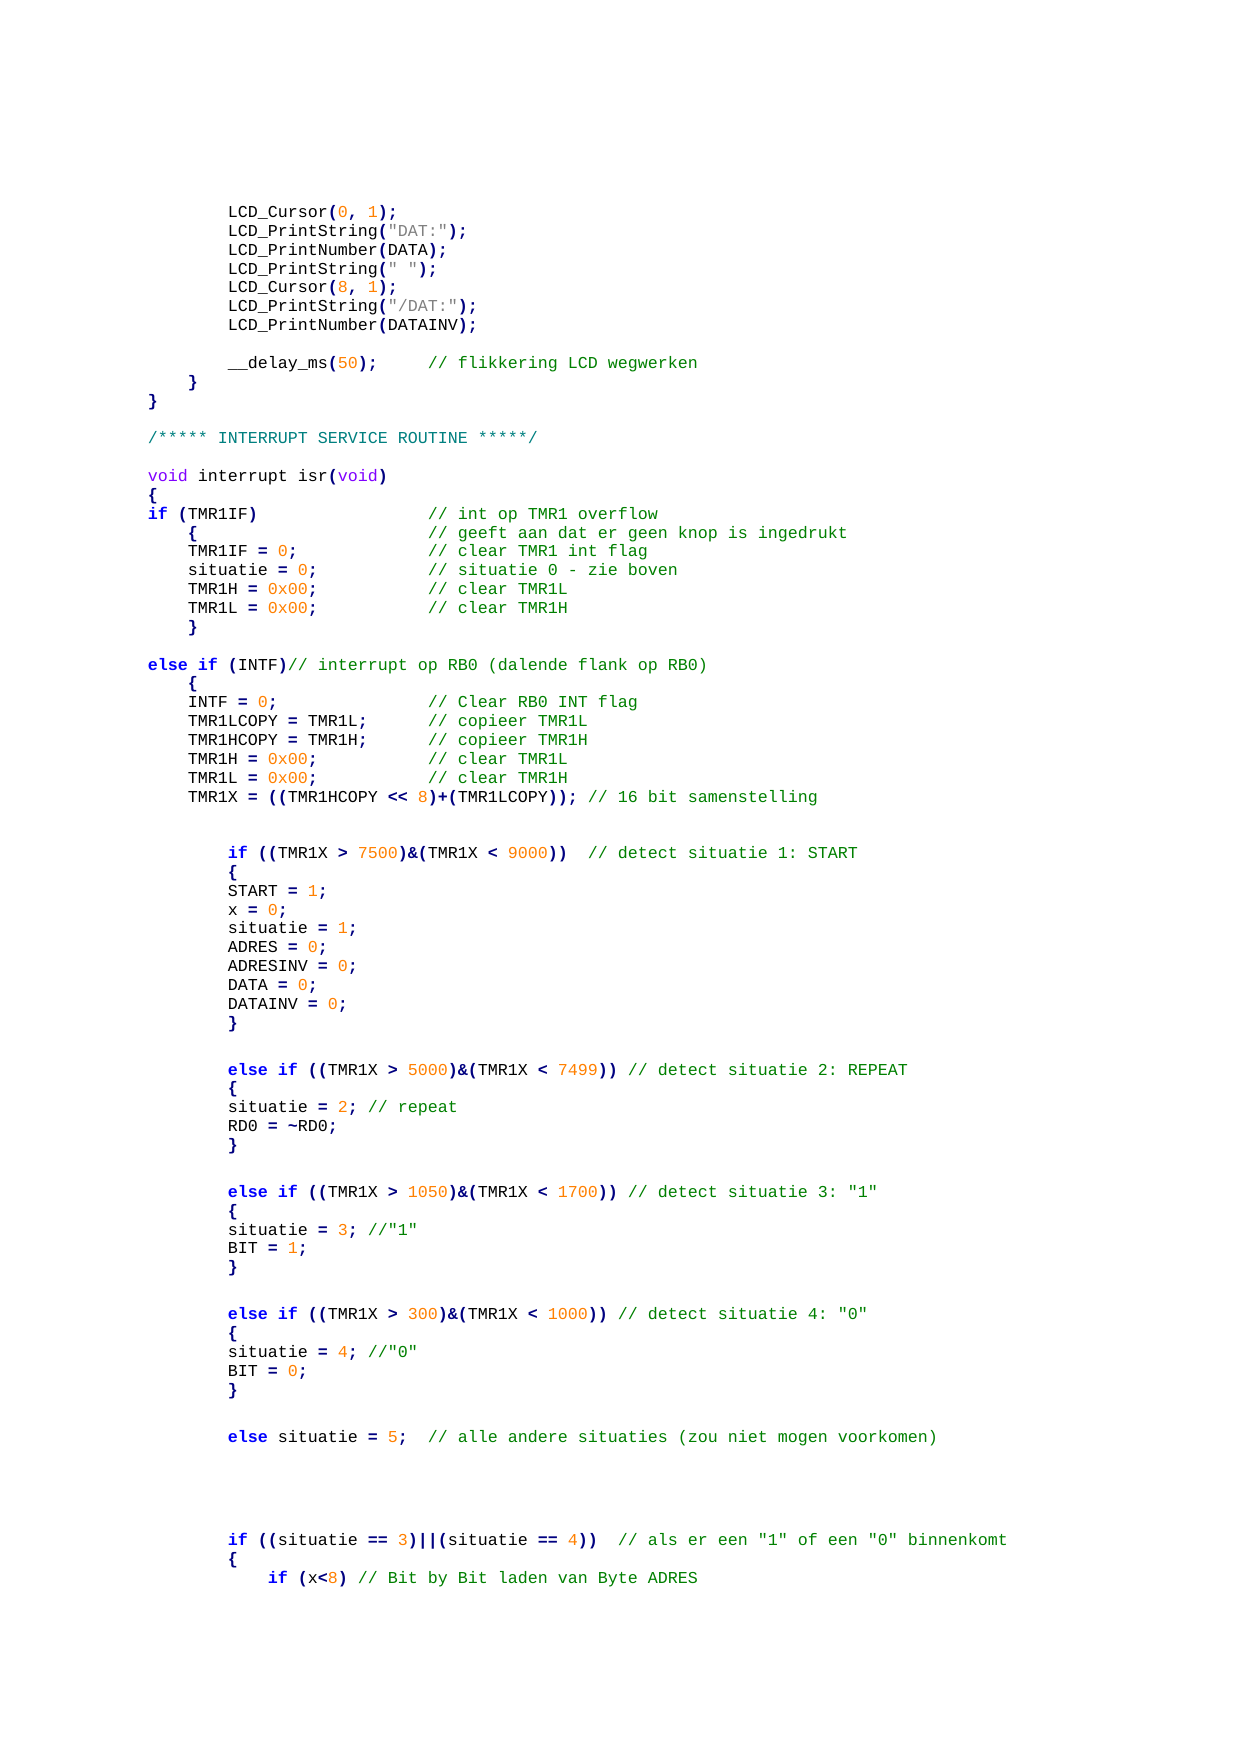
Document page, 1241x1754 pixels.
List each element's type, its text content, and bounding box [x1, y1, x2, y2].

text { [148, 1325, 1093, 1343]
text TMR1H = 0x00; // clear TMR1L [148, 581, 1093, 599]
text LCD_PrintNumber(DATA); [148, 241, 1093, 260]
text if ((TMR1X > 7500)&(TMR1X < 9000)) // detect situatie 1: START [148, 845, 1093, 863]
text } [148, 392, 1093, 411]
text DATAINV = 0; [148, 996, 1093, 1014]
text LCD_PrintString("/DAT:"); [148, 298, 1093, 317]
text TMR1L = 0x00; // clear TMR1H [148, 599, 1093, 618]
text { [148, 1202, 1093, 1221]
text } [148, 1381, 1093, 1400]
text } [148, 1259, 1093, 1278]
text TMR1HCOPY = TMR1H; // copieer TMR1H [148, 732, 1093, 750]
text } [148, 618, 1093, 637]
text else if (INTF)// interrupt op RB0 (dalende flank op RB0) [148, 656, 1093, 675]
text situatie = 0; // situatie 0 - zie boven [148, 562, 1093, 581]
text TMR1LCOPY = TMR1L; // copieer TMR1L [148, 713, 1093, 732]
text if (TMR1IF) // int op TMR1 overflow [148, 505, 1093, 524]
text TMR1H = 0x00; // clear TMR1L [148, 750, 1093, 769]
text situatie = 1; [148, 920, 1093, 939]
text situatie = 3; //"1" [148, 1221, 1093, 1240]
text else if ((TMR1X > 300)&(TMR1X < 1000)) // detect situatie 4: "0" [148, 1306, 1093, 1325]
text /***** INTERRUPT SERVICE ROUTINE *****/ [148, 430, 1093, 449]
text ADRES = 0; [148, 939, 1093, 958]
text { [148, 486, 1093, 505]
text x = 0; [148, 901, 1093, 920]
text else if ((TMR1X > 5000)&(TMR1X < 7499)) // detect situatie 2: REPEAT [148, 1061, 1093, 1080]
text { // geeft aan dat er geen knop is ingedrukt [148, 524, 1093, 543]
text LCD_PrintNumber(DATAINV); [148, 317, 1093, 336]
text ADRESINV = 0; [148, 958, 1093, 977]
text { [148, 1080, 1093, 1099]
text { [148, 863, 1093, 882]
text BIT = 0; [148, 1362, 1093, 1381]
text BIT = 1; [148, 1240, 1093, 1259]
text } [148, 1014, 1093, 1033]
text START = 1; [148, 882, 1093, 901]
text else situatie = 5; // alle andere situaties (zou niet mogen voorkomen) [148, 1428, 1093, 1447]
text { [148, 1550, 1093, 1569]
text } [148, 1137, 1093, 1156]
text { [148, 675, 1093, 694]
text LCD_PrintString(" "); [148, 260, 1093, 279]
text TMR1L = 0x00; // clear TMR1H [148, 769, 1093, 788]
text TMR1IF = 0; // clear TMR1 int flag [148, 543, 1093, 562]
text if ((situatie == 3)||(situatie == 4)) // als er een "1" of een "0" binnenkomt [148, 1532, 1093, 1550]
text situatie = 4; //"0" [148, 1343, 1093, 1362]
text if (x<8) // Bit by Bit laden van Byte ADRES [148, 1569, 1093, 1588]
text void interrupt isr(void) [148, 468, 1093, 486]
text DATA = 0; [148, 977, 1093, 996]
text } [148, 373, 1093, 392]
text LCD_Cursor(8, 1); [148, 279, 1093, 298]
text LCD_PrintString("DAT:"); [148, 222, 1093, 241]
text TMR1X = ((TMR1HCOPY << 8)+(TMR1LCOPY)); // 16 bit samenstelling [148, 788, 1093, 807]
text situatie = 2; // repeat [148, 1099, 1093, 1118]
text else if ((TMR1X > 1050)&(TMR1X < 1700)) // detect situatie 3: "1" [148, 1183, 1093, 1202]
text LCD_Cursor(0, 1); [148, 204, 1093, 222]
text __delay_ms(50); // flikkering LCD wegwerken [148, 354, 1093, 373]
text RD0 = ~RD0; [148, 1118, 1093, 1137]
text INTF = 0; // Clear RB0 INT flag [148, 694, 1093, 713]
